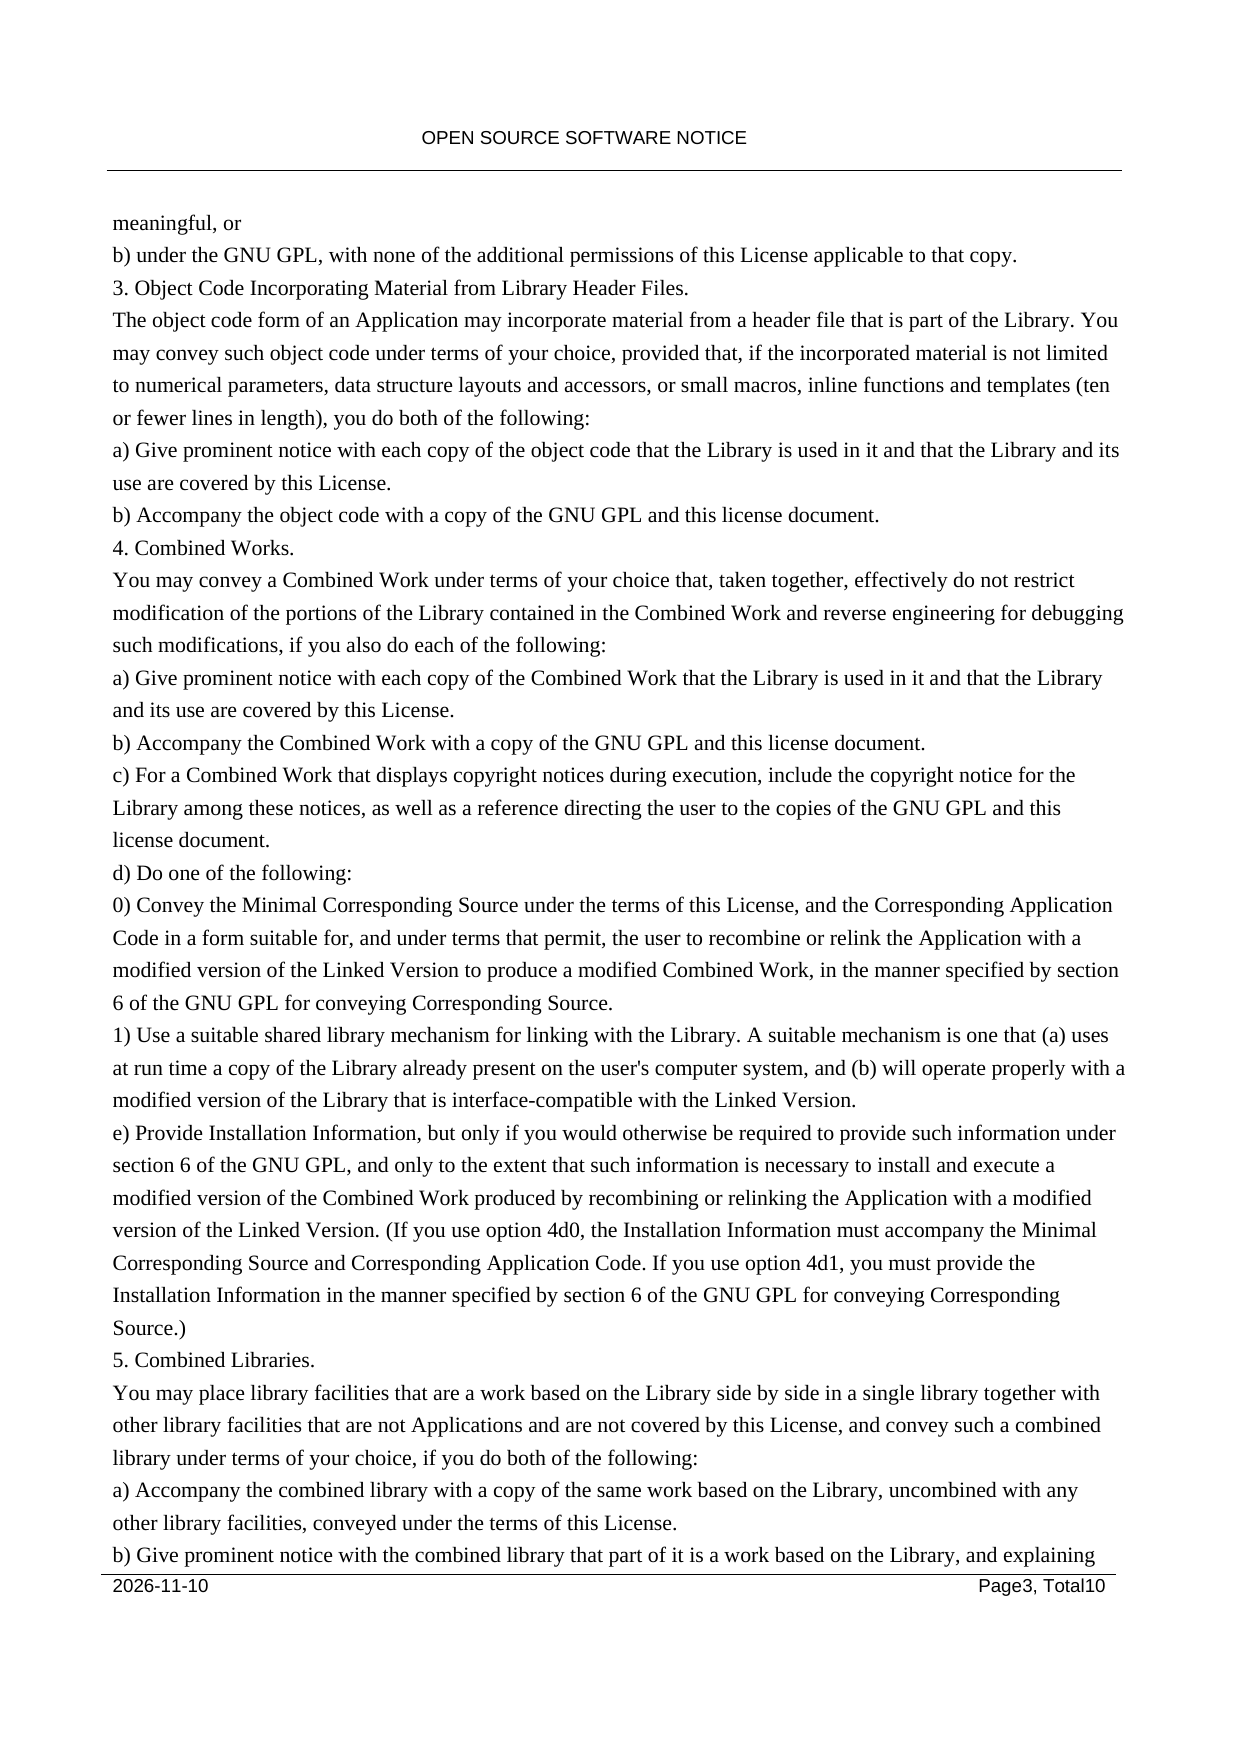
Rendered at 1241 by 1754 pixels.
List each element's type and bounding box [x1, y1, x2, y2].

text [112, 206, 1128, 1571]
